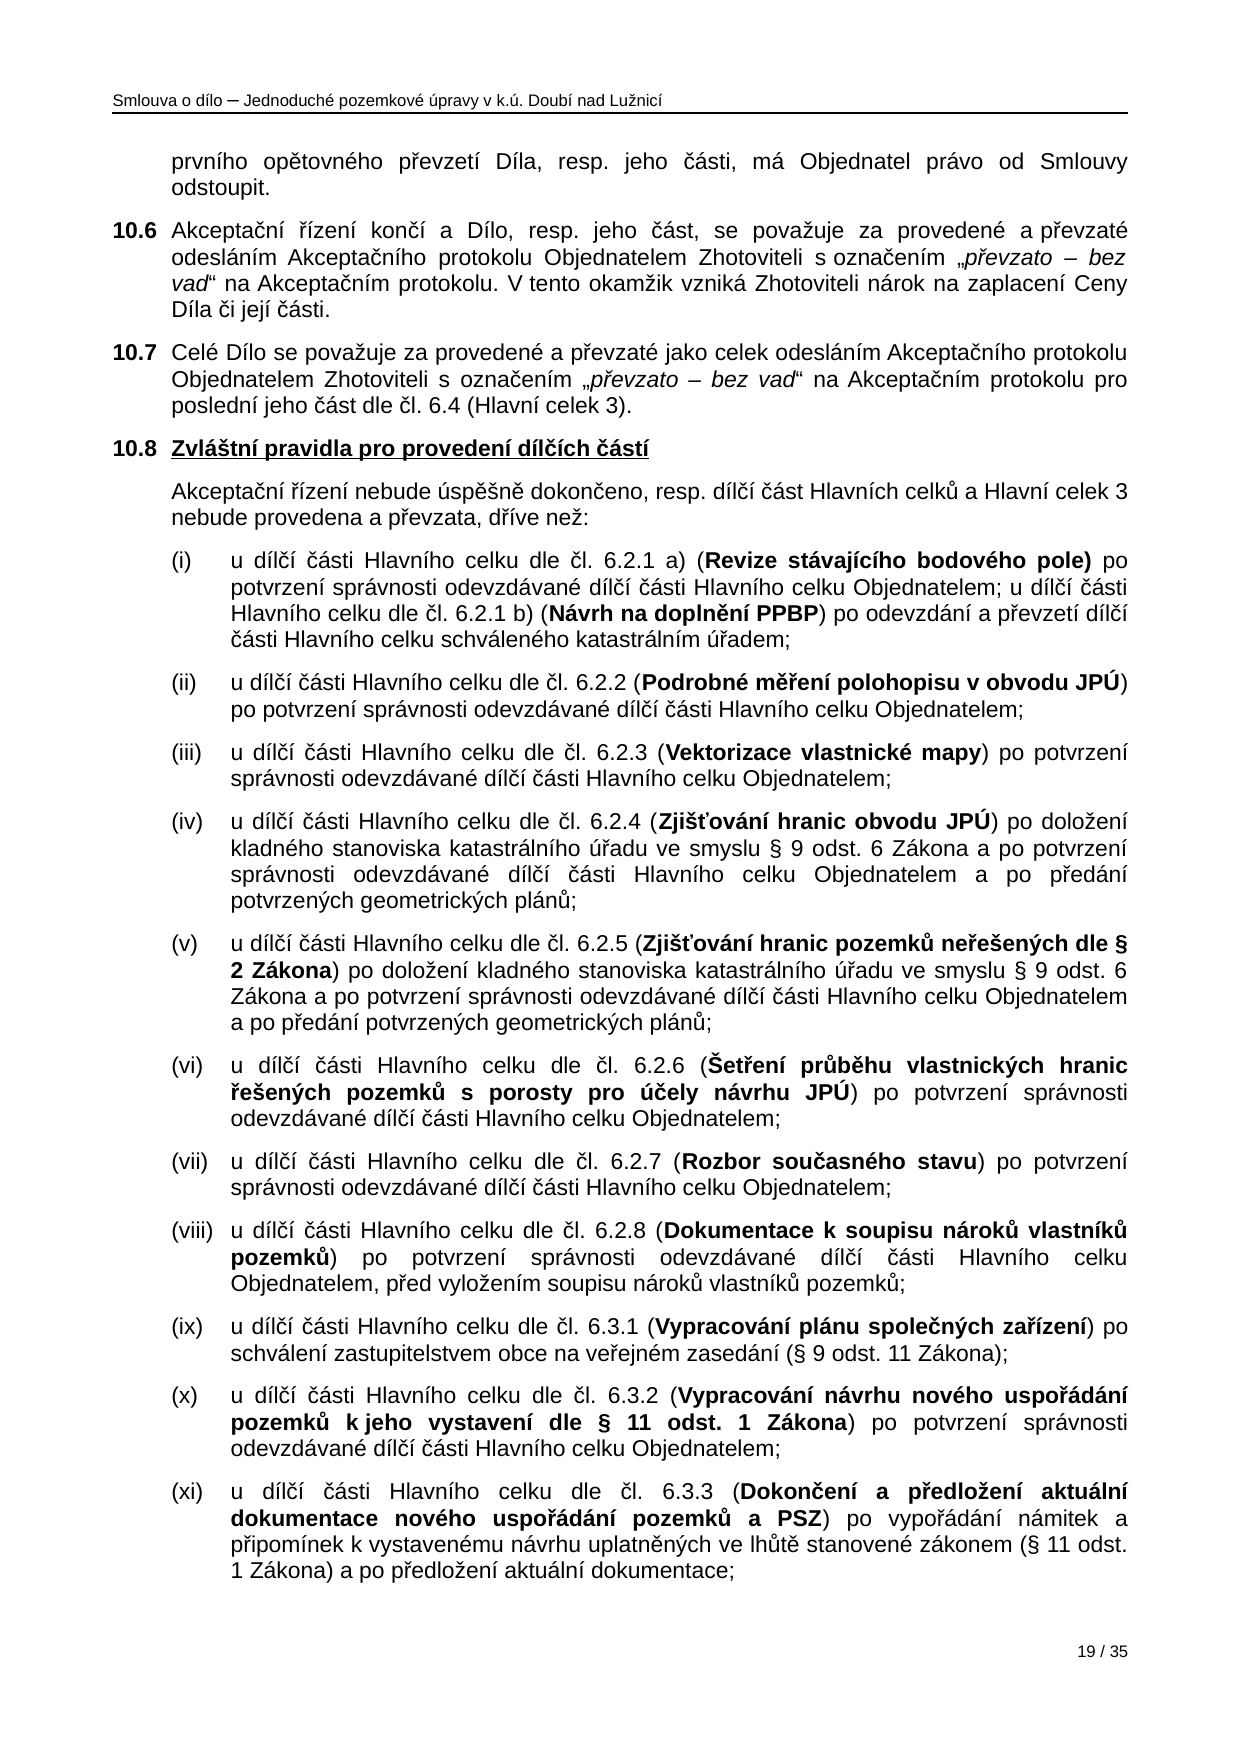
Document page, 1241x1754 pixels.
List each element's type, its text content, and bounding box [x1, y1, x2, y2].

list u dílčí části Hlavního celku dle čl. 6.2.7 (Rozbor současného stavu) po potvrzení správnosti odevzdávané dílčí části Hlavního celku Objednatelem; [171, 1148, 1128, 1201]
list u dílčí části Hlavního celku dle čl. 6.3.3 (Dokončení a předložení aktuální dokumentace nového uspořádání pozemků a PSZ) po vypořádání námitek a připomínek k vystavenému návrhu uplatněných ve lhůtě stanovené zákonem (§ 11 odst. 1 Zákona) a po předložení aktuální dokumentace; [171, 1478, 1128, 1584]
list u dílčí části Hlavního celku dle čl. 6.3.1 (Vypracování plánu společných zařízení) po schválení zastupitelstvem obce na veřejném zasedání (§ 9 odst. 11 Zákona); [171, 1313, 1128, 1366]
list u dílčí části Hlavního celku dle čl. 6.2.4 (Zjišťování hranic obvodu JPÚ) po doložení kladného stanoviska katastrálního úřadu ve smyslu § 9 odst. 6 Zákona a po potvrzení správnosti odevzdávané dílčí části Hlavního celku Objednatelem a po předání potvrzených geometrických plánů; [171, 808, 1128, 913]
text Zvláštní pravidla pro provedení dílčích částí [112, 435, 1128, 461]
list u dílčí části Hlavního celku dle čl. 6.2.1 a) (Revize stávajícího bodového pole) po potvrzení správnosti odevzdávané dílčí části Hlavního celku Objednatelem; u dílčí části Hlavního celku dle čl. 6.2.1 b) (Návrh na doplnění PPBP) po odevzdání a převzetí dílčí části Hlavního celku schváleného katastrálním úřadem; [171, 547, 1128, 653]
text Akceptační řízení končí a Dílo, resp. jeho část, se považuje za provedené a převzaté odesláním Akceptačního protokolu Objednatelem Zhotoviteli s označením „převzato – bez vad“ na Akceptačním protokolu. V tento okamžik vzniká Zhotoviteli nárok na zaplacení Ceny Díla či její části. [112, 217, 1128, 322]
list u dílčí části Hlavního celku dle čl. 6.3.2 (Vypracování návrhu nového uspořádání pozemků k jeho vystavení dle § 11 odst. 1 Zákona) po potvrzení správnosti odevzdávané dílčí části Hlavního celku Objednatelem; [171, 1382, 1128, 1462]
list u dílčí části Hlavního celku dle čl. 6.2.3 (Vektorizace vlastnické mapy) po potvrzení správnosti odevzdávané dílčí části Hlavního celku Objednatelem; [171, 739, 1128, 791]
list u dílčí části Hlavního celku dle čl. 6.2.2 (Podrobné měření polohopisu v obvodu JPÚ) po potvrzení správnosti odevzdávané dílčí části Hlavního celku Objednatelem; [171, 669, 1128, 722]
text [112, 148, 1128, 200]
list u dílčí části Hlavního celku dle čl. 6.2.8 (Dokumentace k soupisu nároků vlastníků pozemků) po potvrzení správnosti odevzdávané dílčí části Hlavního celku Objednatelem, před vyložením soupisu nároků vlastníků pozemků; [171, 1217, 1128, 1296]
list Akceptační řízení nebude úspěšně dokončeno, resp. dílčí část Hlavních celků a Hlavní celek 3 nebude provedena a převzata, dříve než: [171, 478, 1128, 531]
text Celé Dílo se považuje za provedené a převzaté jako celek odesláním Akceptačního protokolu Objednatelem Zhotoviteli s označením „převzato – bez vad“ na Akceptačním protokolu pro poslední jeho část dle čl. 6.4 (Hlavní celek 3). [112, 339, 1128, 418]
list u dílčí části Hlavního celku dle čl. 6.2.5 (Zjišťování hranic pozemků neřešených dle § 2 Zákona) po doložení kladného stanoviska katastrálního úřadu ve smyslu § 9 odst. 6 Zákona a po potvrzení správnosti odevzdávané dílčí části Hlavního celku Objednatelem a po předání potvrzených geometrických plánů; [171, 930, 1128, 1036]
list u dílčí části Hlavního celku dle čl. 6.2.6 (Šetření průběhu vlastnických hranic řešených pozemků s porosty pro účely návrhu JPÚ) po potvrzení správnosti odevzdávané dílčí části Hlavního celku Objednatelem; [171, 1052, 1128, 1131]
